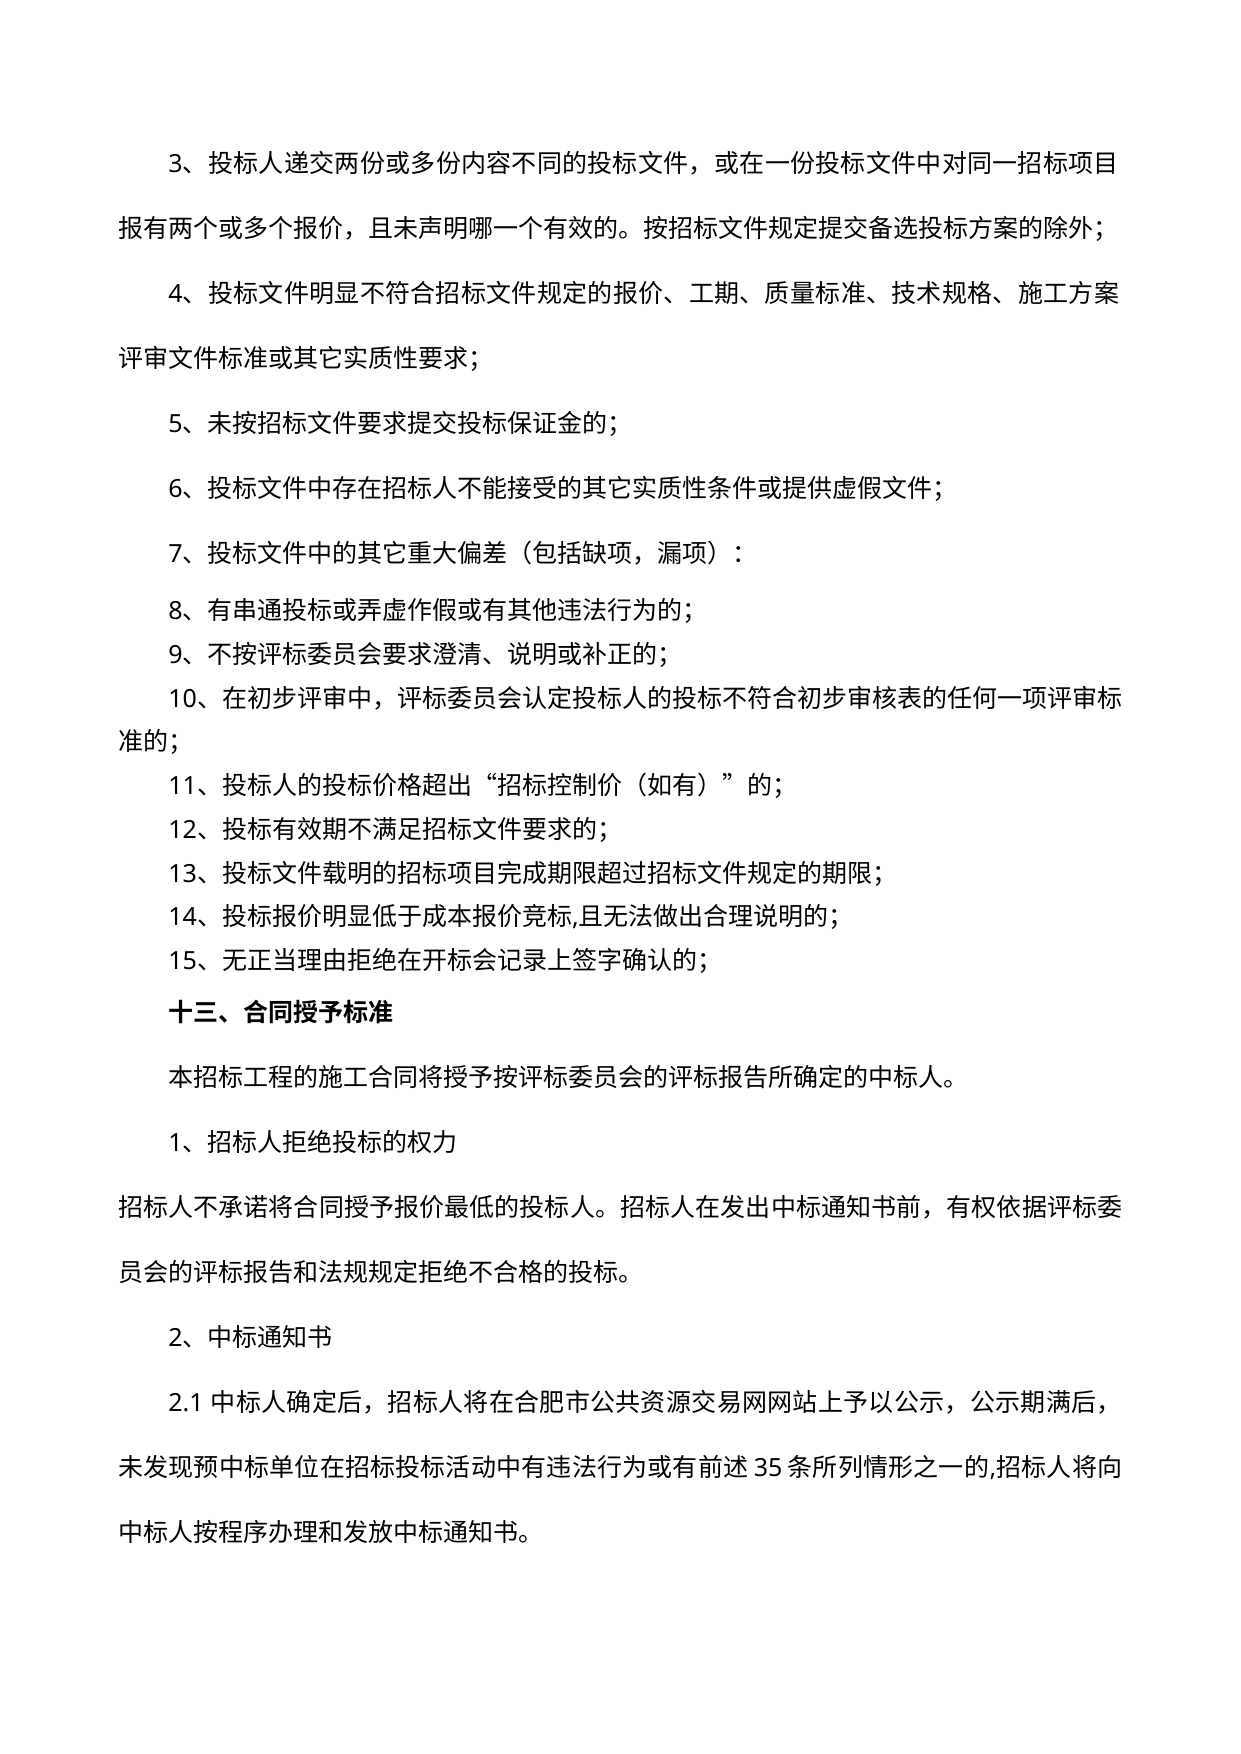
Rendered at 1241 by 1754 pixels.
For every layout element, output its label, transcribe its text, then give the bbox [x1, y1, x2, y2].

text 12、投标有效期不满足招标文件要求的； [118, 803, 1122, 847]
text 本招标工程的施工合同将授予按评标委员会的评标报告所确定的中标人。 [118, 1043, 1122, 1108]
text 8、有串通投标或弄虚作假或有其他违法行为的； [118, 584, 1122, 628]
text 11、投标人的投标价格超出“招标控制价（如有）”的； [118, 759, 1122, 803]
text 7、投标文件中的其它重大偏差（包括缺项，漏项）： [118, 519, 1122, 584]
text 2、中标通知书 [118, 1303, 1122, 1368]
text 10、在初步评审中，评标委员会认定投标人的投标不符合初步审核表的任何一项评审标准的； [118, 672, 1122, 759]
text 3、投标人递交两份或多份内容不同的投标文件，或在一份投标文件中对同一招标项目报有两个或多个报价，且未声明哪一个有效的。按招标文件规定提交备选投标方案的除外； [118, 129, 1122, 259]
text 14、投标报价明显低于成本报价竞标,且无法做出合理说明的； [118, 891, 1122, 934]
text 4、投标文件明显不符合招标文件规定的报价、工期、质量标准、技术规格、施工方案评审文件标准或其它实质性要求； [118, 259, 1122, 389]
text 6、投标文件中存在招标人不能接受的其它实质性条件或提供虚假文件； [118, 454, 1122, 519]
text 十三、合同授予标准 [118, 978, 1122, 1043]
text 招标人不承诺将合同授予报价最低的投标人。招标人在发出中标通知书前，有权依据评标委员会的评标报告和法规规定拒绝不合格的投标。 [118, 1173, 1122, 1303]
text 15、无正当理由拒绝在开标会记录上签字确认的； [118, 934, 1122, 978]
text 1、招标人拒绝投标的权力 [118, 1108, 1122, 1173]
text 9、不按评标委员会要求澄清、说明或补正的； [118, 628, 1122, 672]
text 5、未按招标文件要求提交投标保证金的； [118, 389, 1122, 454]
text 2.1 中标人确定后，招标人将在合肥市公共资源交易网网站上予以公示，公示期满后，未发现预中标单位在招标投标活动中有违法行为或有前述35条所列情形之一的,招标人将向中标人按程序办理和发放中标通知书。 [118, 1368, 1122, 1563]
text 13、投标文件载明的招标项目完成期限超过招标文件规定的期限； [118, 847, 1122, 891]
